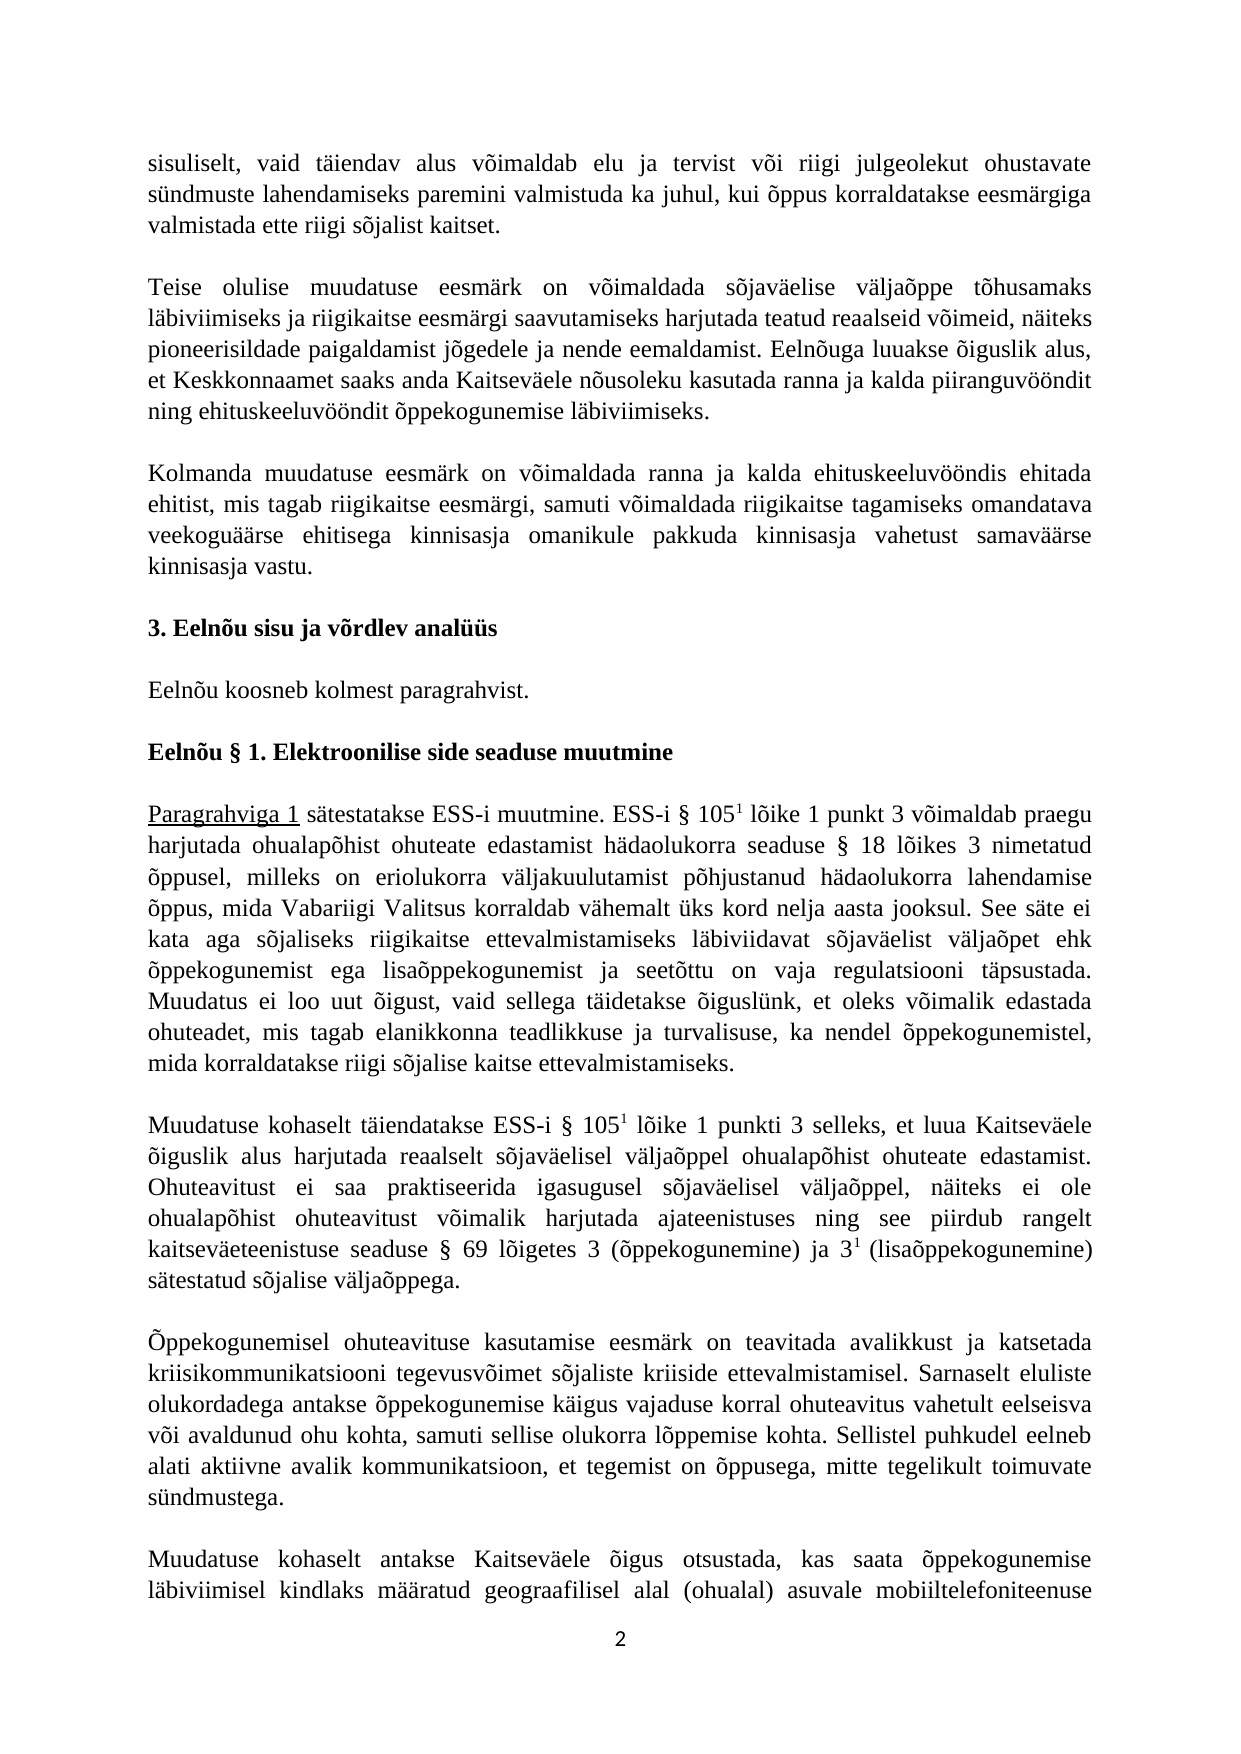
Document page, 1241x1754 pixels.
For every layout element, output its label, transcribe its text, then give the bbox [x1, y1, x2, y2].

text Teise olulise muudatuse eesmärk on võimaldada sõjaväelise väljaõppe tõhusamaks läbiviimiseks ja riigikaitse eesmärgi saavutamiseks harjutada teatud reaalseid võimeid, näiteks pioneerisildade paigaldamist jõgedele ja nende eemaldamist. Eelnõuga luuakse õiguslik alus, et Keskkonnaamet saaks anda Kaitseväele nõusoleku kasutada ranna ja kalda piiranguvööndit ning ehituskeeluvööndit õppekogunemise läbiviimiseks. [148, 272, 1093, 425]
text Paragrahviga 1 sätestatakse ESS-i muutmine. ESS-i § 1051 lõike 1 punkt 3 võimaldab praegu harjutada ohualapõhist ohuteate edastamist hädaolukorra seaduse § 18 lõikes 3 nimetatud õppusel, milleks on eriolukorra väljakuulutamist põhjustanud hädaolukorra lahendamise õppus, mida Vabariigi Valitsus korraldab vähemalt üks kord nelja aasta jooksul. See säte ei kata aga sõjaliseks riigikaitse ettevalmistamiseks läbiviidavat sõjaväelist väljaõpet ehk õppekogunemist ega lisaõppekogunemist ja seetõttu on vaja regulatsiooni täpsustada. Muudatus ei loo uut õigust, vaid sellega täidetakse õiguslünk, et oleks võimalik edastada ohuteadet, mis tagab elanikkonna teadlikkuse ja turvalisuse, ka nendel õppekogunemistel, mida korraldatakse riigi sõjalise kaitse ettevalmistamiseks. [148, 799, 1093, 1077]
text Muudatuse kohaselt täiendatakse ESS-i § 1051 lõike 1 punkti 3 selleks, et luua Kaitseväele õiguslik alus harjutada reaalselt sõjaväelisel väljaõppel ohualapõhist ohuteate edastamist. Ohuteavitust ei saa praktiseerida igasugusel sõjaväelisel väljaõppel, näiteks ei ole ohualapõhist ohuteavitust võimalik harjutada ajateenistuses ning see piirdub rangelt kaitseväeteenistuse seaduse § 69 lõigetes 3 (õppekogunemine) ja 31 (lisaõppekogunemine) sätestatud sõjalise väljaõppega. [148, 1110, 1093, 1294]
text Õppekogunemisel ohuteavituse kasutamise eesmärk on teavitada avalikkust ja katsetada kriisikommunikatsiooni tegevusvõimet sõjaliste kriiside ettevalmistamisel. Sarnaselt eluliste olukordadega antakse õppekogunemise käigus vajaduse korral ohuteavitus vahetult eelseisva või avaldunud ohu kohta, samuti sellise olukorra lõppemise kohta. Sellistel puhkudel eelneb alati aktiivne avalik kommunikatsioon, et tegemist on õppusega, mitte tegelikult toimuvate sündmustega. [148, 1327, 1093, 1511]
text Eelnõu § 1. Elektroonilise side seaduse muutmine [148, 737, 1093, 766]
text Eelnõu koosneb kolmest paragrahvist. [148, 675, 1093, 704]
text Kolmanda muudatuse eesmärk on võimaldada ranna ja kalda ehituskeeluvööndis ehitada ehitist, mis tagab riigikaitse eesmärgi, samuti võimaldada riigikaitse tagamiseks omandatava veekoguäärse ehitisega kinnisasja omanikule pakkuda kinnisasja vahetust samaväärse kinnisasja vastu. [148, 458, 1093, 580]
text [148, 1544, 1093, 1604]
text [148, 148, 1093, 238]
text 3. Eelnõu sisu ja võrdlev analüüs [148, 613, 1093, 642]
